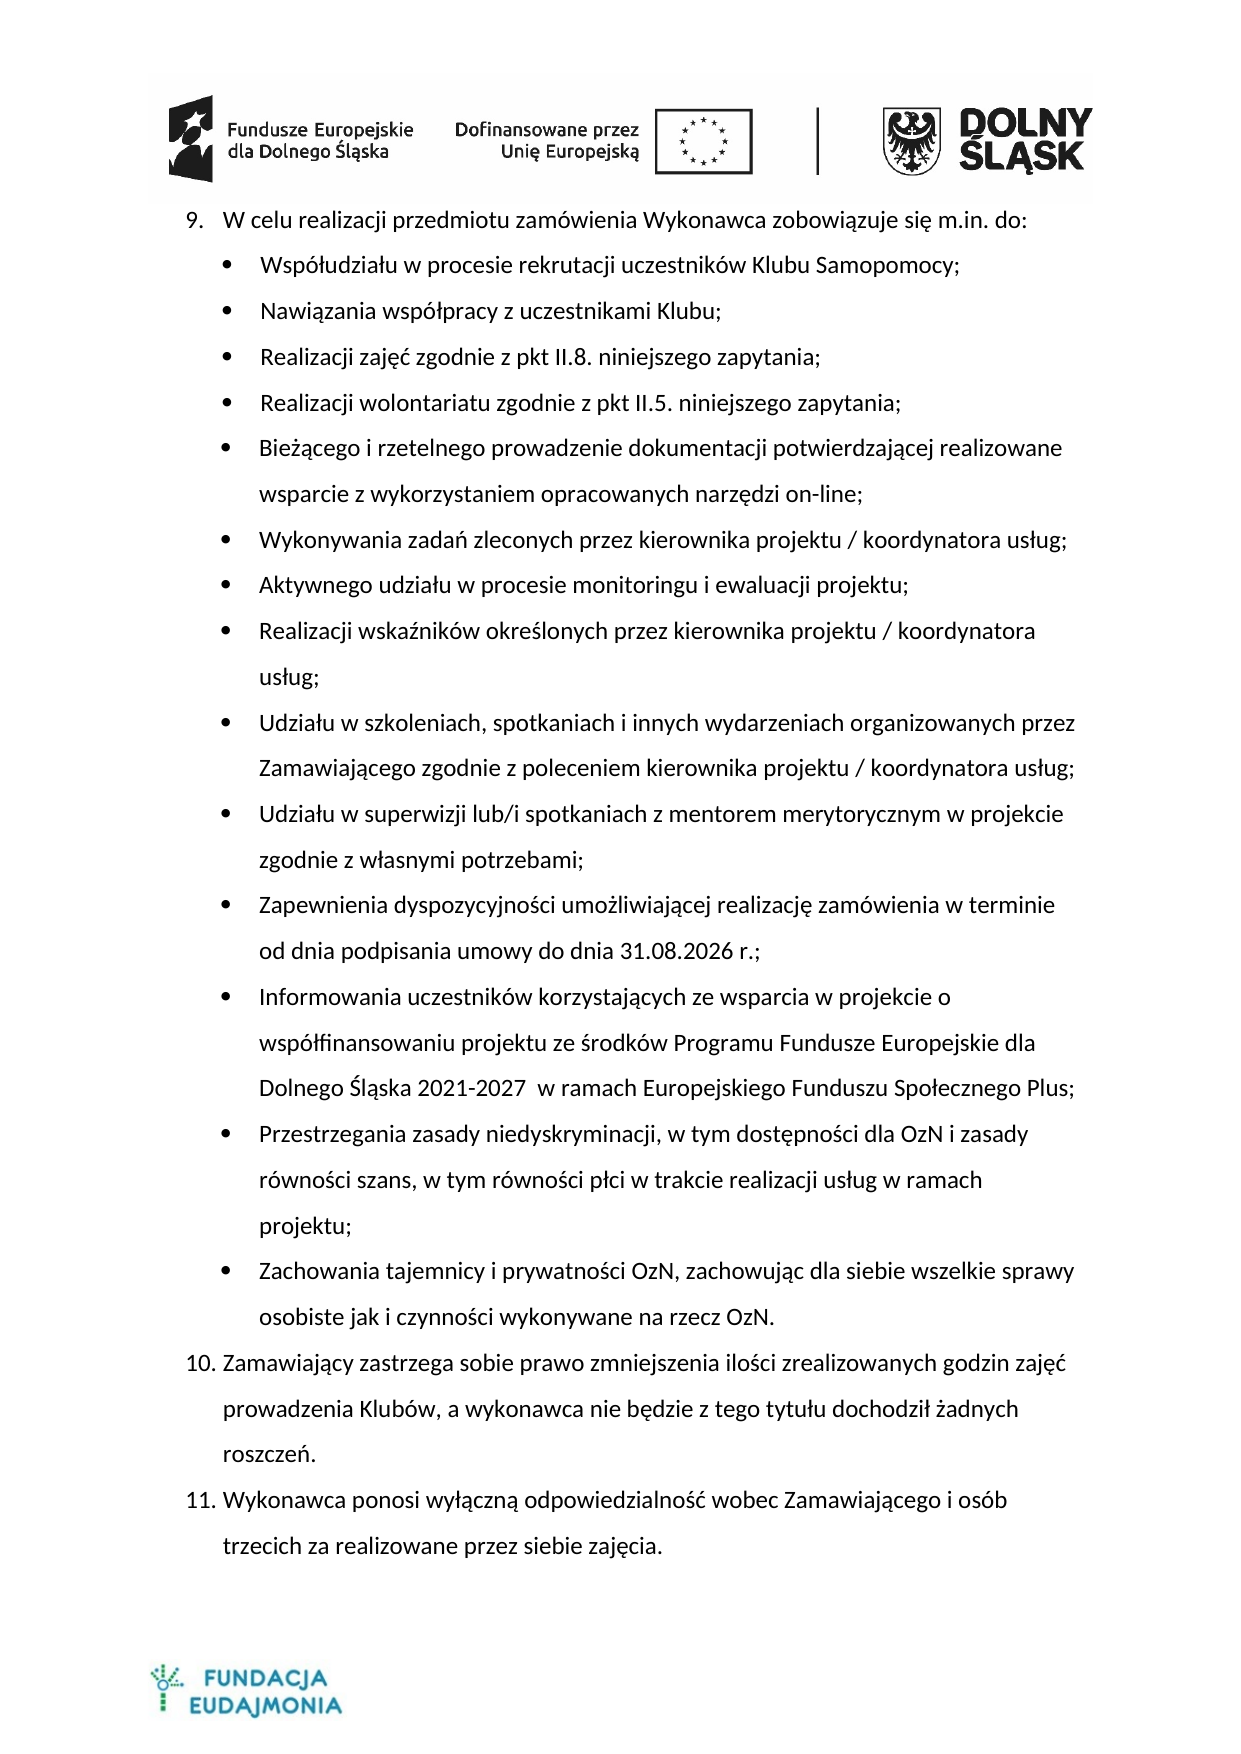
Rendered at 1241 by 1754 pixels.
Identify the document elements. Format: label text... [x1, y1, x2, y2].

picture [147, 73, 1093, 204]
list W celu realizacji przedmiotu zamówienia Wykonawca zobowiązuje się m.in. do: [185, 204, 1093, 234]
list Wykonywania zadań zleconych przez kierownika projektu / koordynatora usług; [221, 524, 1082, 554]
list Aktywnego udziału w procesie monitoringu i ewaluacji projektu; [221, 569, 1082, 600]
list Realizacji zajęć zgodnie z pkt II.8. niniejszego zapytania; [223, 341, 1093, 371]
list Przestrzegania zasady niedyskryminacji, w tym dostępności dla OzN i zasady równości szans, w tym równości płci w trakcie realizacji usług w ramach projektu; [221, 1118, 1082, 1240]
list Współudziału w procesie rekrutacji uczestników Klubu Samopomocy; [223, 249, 1093, 280]
picture [147, 1659, 349, 1721]
list Udziału w superwizji lub/i spotkaniach z mentorem merytorycznym w projekcie zgodnie z własnymi potrzebami; [221, 798, 1082, 874]
list Realizacji wskaźników określonych przez kierownika projektu / koordynatora usług; [221, 615, 1082, 692]
list Realizacji wolontariatu zgodnie z pkt II.5. niniejszego zapytania; [223, 387, 1093, 417]
list Zachowania tajemnicy i prywatności OzN, zachowując dla siebie wszelkie sprawy osobiste jak i czynności wykonywane na rzecz OzN. [221, 1256, 1082, 1332]
list Informowania uczestników korzystających ze wsparcia w projekcie o współfinansowaniu projektu ze środków Programu Fundusze Europejskie dla Dolnego Śląska 2021-2027 w ramach Europejskiego Funduszu Społecznego Plus; [221, 981, 1082, 1103]
list Zapewnienia dyspozycyjności umożliwiającej realizację zamówienia w terminie od dnia podpisania umowy do dnia 31.08.2026 r.; [221, 890, 1082, 966]
list Udziału w szkoleniach, spotkaniach i innych wydarzeniach organizowanych przez Zamawiającego zgodnie z poleceniem kierownika projektu / koordynatora usług; [221, 707, 1082, 783]
list Bieżącego i rzetelnego prowadzenie dokumentacji potwierdzającej realizowane wsparcie z wykorzystaniem opracowanych narzędzi on-line; [221, 432, 1082, 509]
list Wykonawca ponosi wyłączną odpowiedzialność wobec Zamawiającego i osób trzecich za realizowane przez siebie zajęcia. [185, 1484, 1093, 1560]
list Zamawiający zastrzega sobie prawo zmniejszenia ilości zrealizowanych godzin zajęć prowadzenia Klubów, a wykonawca nie będzie z tego tytułu dochodził żadnych roszczeń. [185, 1347, 1093, 1469]
list Nawiązania współpracy z uczestnikami Klubu; [223, 295, 1093, 326]
